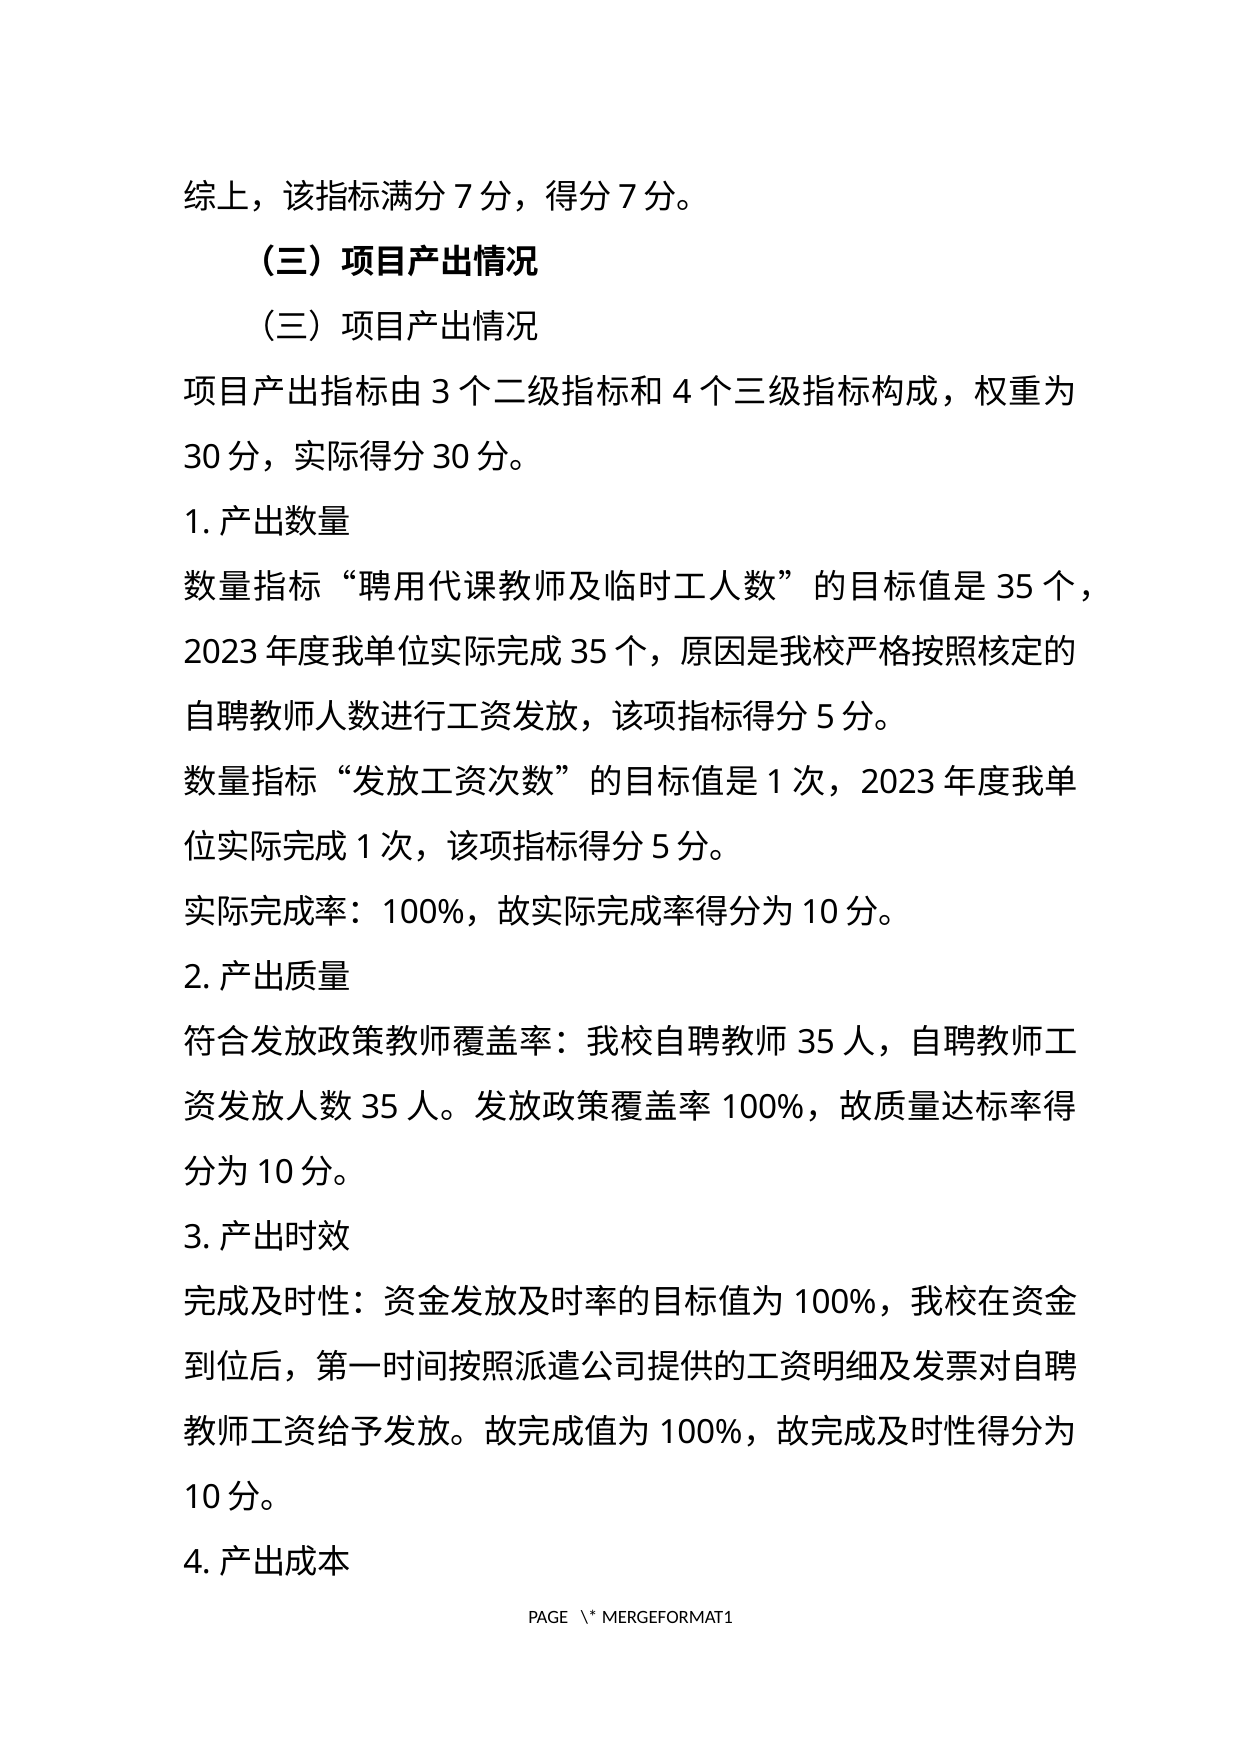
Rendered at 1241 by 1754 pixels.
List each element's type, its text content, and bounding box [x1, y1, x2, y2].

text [183, 292, 1078, 1592]
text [183, 162, 1078, 227]
text （三）项目产出情况 [183, 227, 1078, 292]
